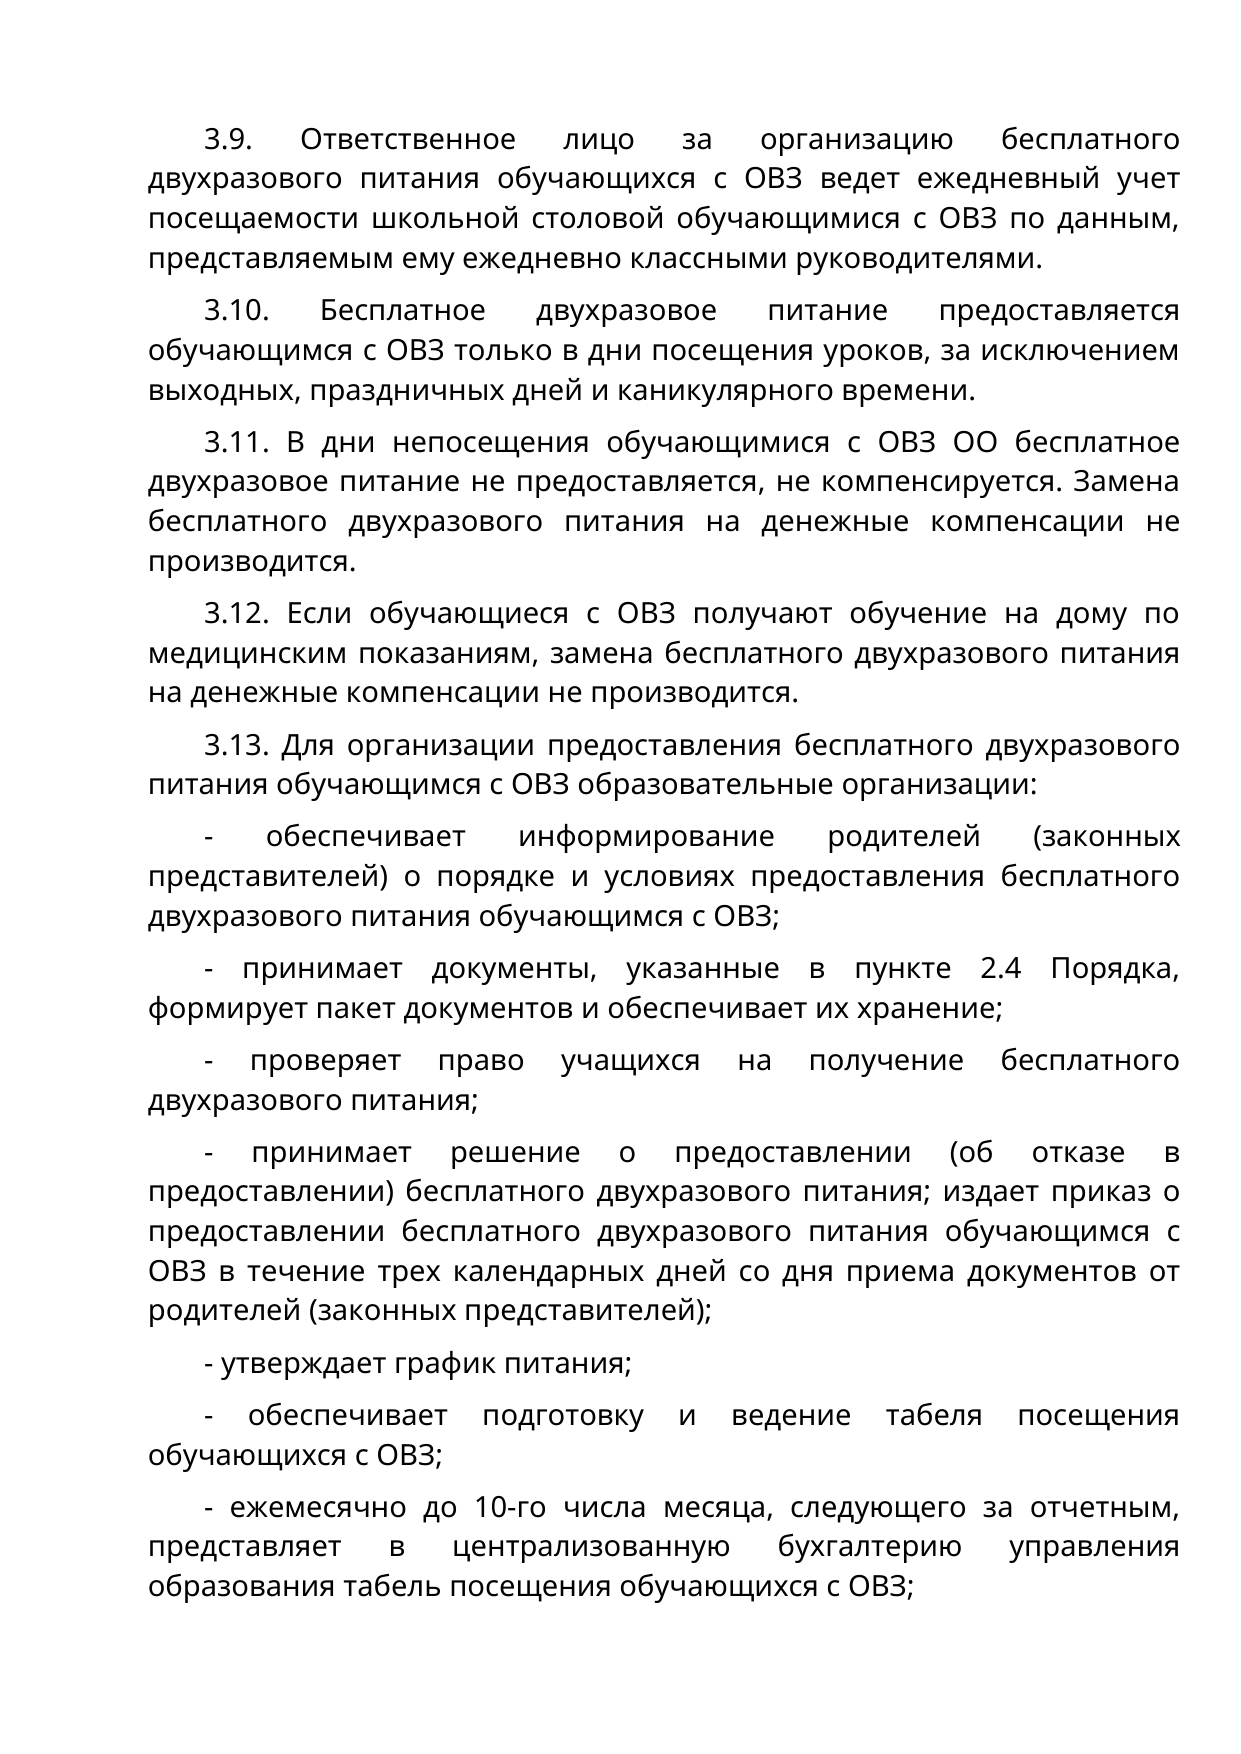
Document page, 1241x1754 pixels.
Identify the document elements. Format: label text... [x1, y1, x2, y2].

text - принимает документы, указанные в пункте 2.4 Порядка, формирует пакет документов и обеспечивает их хранение; [148, 947, 1181, 1027]
text 3.9. Ответственное лицо за организацию бесплатного двухразового питания обучающихся с ОВЗ ведет ежедневный учет посещаемости школьной столовой обучающимися с ОВЗ по данным, представляемым ему ежедневно классными руководителями. [148, 118, 1181, 277]
text - обеспечивает информирование родителей (законных представителей) о порядке и условиях предоставления бесплатного двухразового питания обучающимся с ОВЗ; [148, 816, 1181, 935]
text - утверждает график питания; [148, 1342, 1181, 1382]
text 3.13. Для организации предоставления бесплатного двухразового питания обучающимся с ОВЗ образовательные организации: [148, 724, 1181, 803]
text - ежемесячно до 10-го числа месяца, следующего за отчетным, представляет в централизованную бухгалтерию управления образования табель посещения обучающихся с ОВЗ; [148, 1486, 1181, 1605]
text 3.11. В дни непосещения обучающимися с ОВЗ ОО бесплатное двухразовое питание не предоставляется, не компенсируется. Замена бесплатного двухразового питания на денежные компенсации не производится. [148, 421, 1181, 580]
text 3.10. Бесплатное двухразовое питание предоставляется обучающимся с ОВЗ только в дни посещения уроков, за исключением выходных, праздничных дней и каникулярного времени. [148, 289, 1181, 408]
text - проверяет право учащихся на получение бесплатного двухразового питания; [148, 1039, 1181, 1118]
text - обеспечивает подготовку и ведение табеля посещения обучающихся с ОВЗ; [148, 1394, 1181, 1473]
text - принимает решение о предоставлении (об отказе в предоставлении) бесплатного двухразового питания; издает приказ о предоставлении бесплатного двухразового питания обучающимся с ОВЗ в течение трех календарных дней со дня приема документов от родителей (законных представителей); [148, 1131, 1181, 1329]
text 3.12. Если обучающиеся с ОВЗ получают обучение на дому по медицинским показаниям, замена бесплатного двухразового питания на денежные компенсации не производится. [148, 592, 1181, 711]
